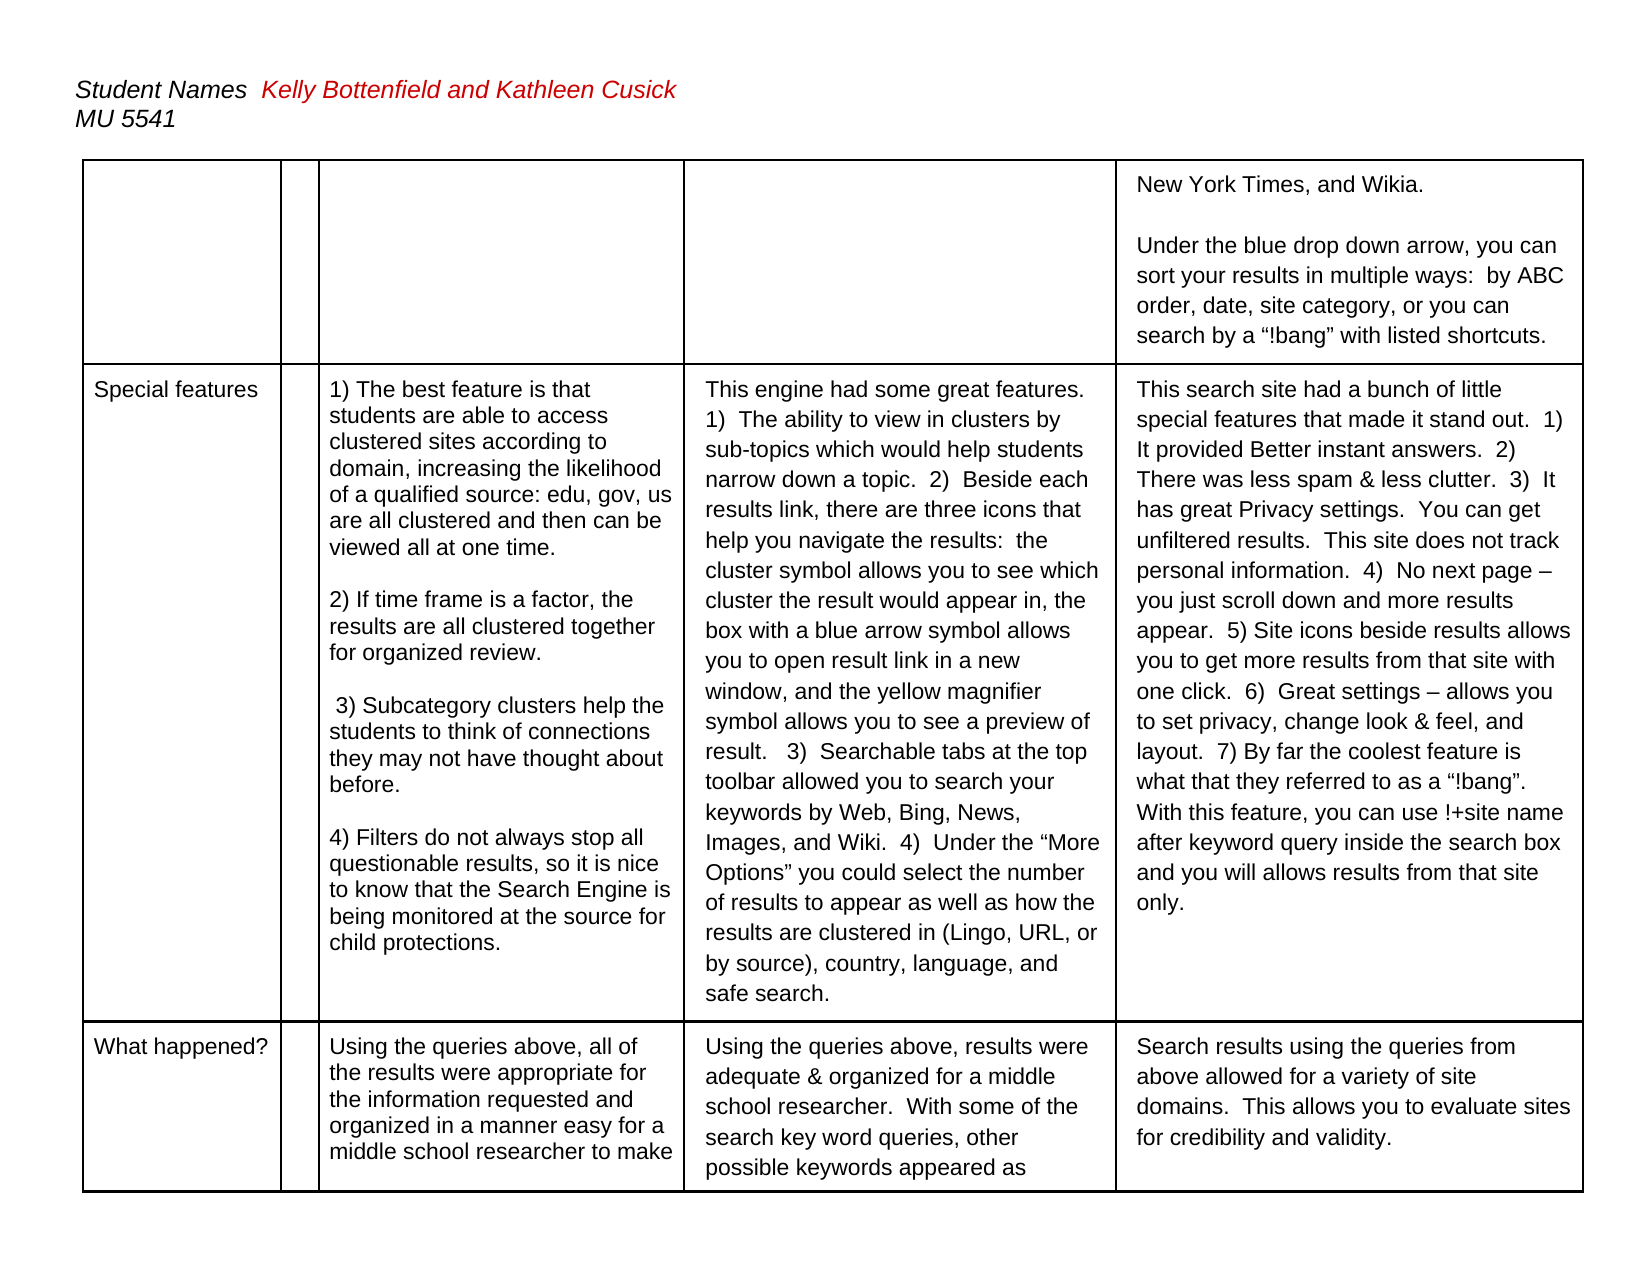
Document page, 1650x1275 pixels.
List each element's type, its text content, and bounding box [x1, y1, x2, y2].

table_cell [320, 1023, 683, 1190]
table_cell What happened? [84, 1023, 280, 1190]
table_cell Special features [84, 365, 280, 1020]
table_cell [685, 161, 1115, 363]
table_cell 1) The best feature is that students are able to access clustered sites according to domain, increasing the likelihood of a qualified source: edu, gov, us are all clustered and then can be viewed all at one time. 2) If time frame is a factor, the results are all clustered together for organized review. 3) Subcategory clusters help the students to think of connections they may not have thought about before. 4) Filters do not always stop all questionable results, so it is nice to know that the Search Engine is being monitored at the source for child protections. [320, 365, 683, 1020]
table_cell [282, 365, 318, 1020]
table_cell [282, 161, 318, 363]
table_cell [84, 161, 280, 363]
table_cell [1117, 1023, 1582, 1190]
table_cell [320, 161, 683, 363]
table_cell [1117, 161, 1582, 363]
table_cell [282, 1023, 318, 1190]
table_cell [685, 1023, 1115, 1190]
table_cell This engine had some great features. 1) The ability to view in clusters by sub-topics which would help students narrow down a topic. 2) Beside each results link, there are three icons that help you navigate the results: the cluster symbol allows you to see which cluster the result would appear in, the box with a blue arrow symbol allows you to open result link in a new window, and the yellow magnifier symbol allows you to see a preview of result. 3) Searchable tabs at the top toolbar allowed you to search your keywords by Web, Bing, News, Images, and Wiki. 4) Under the “More Options” you could select the number of results to appear as well as how the results are clustered in (Lingo, URL, or by source), country, language, and safe search. [685, 365, 1115, 1020]
table_cell This search site had a bunch of little special features that made it stand out. 1) It provided Better instant answers. 2) There was less spam & less clutter. 3) It has great Privacy settings. You can get unfiltered results. This site does not track personal information. 4) No next page – you just scroll down and more results appear. 5) Site icons beside results allows you to get more results from that site with one click. 6) Great settings – allows you to set privacy, change look & feel, and layout. 7) By far the coolest feature is what that they referred to as a “!bang”. With this feature, you can use !+site name after keyword query inside the search box and you will allows results from that site only. [1117, 365, 1582, 1020]
